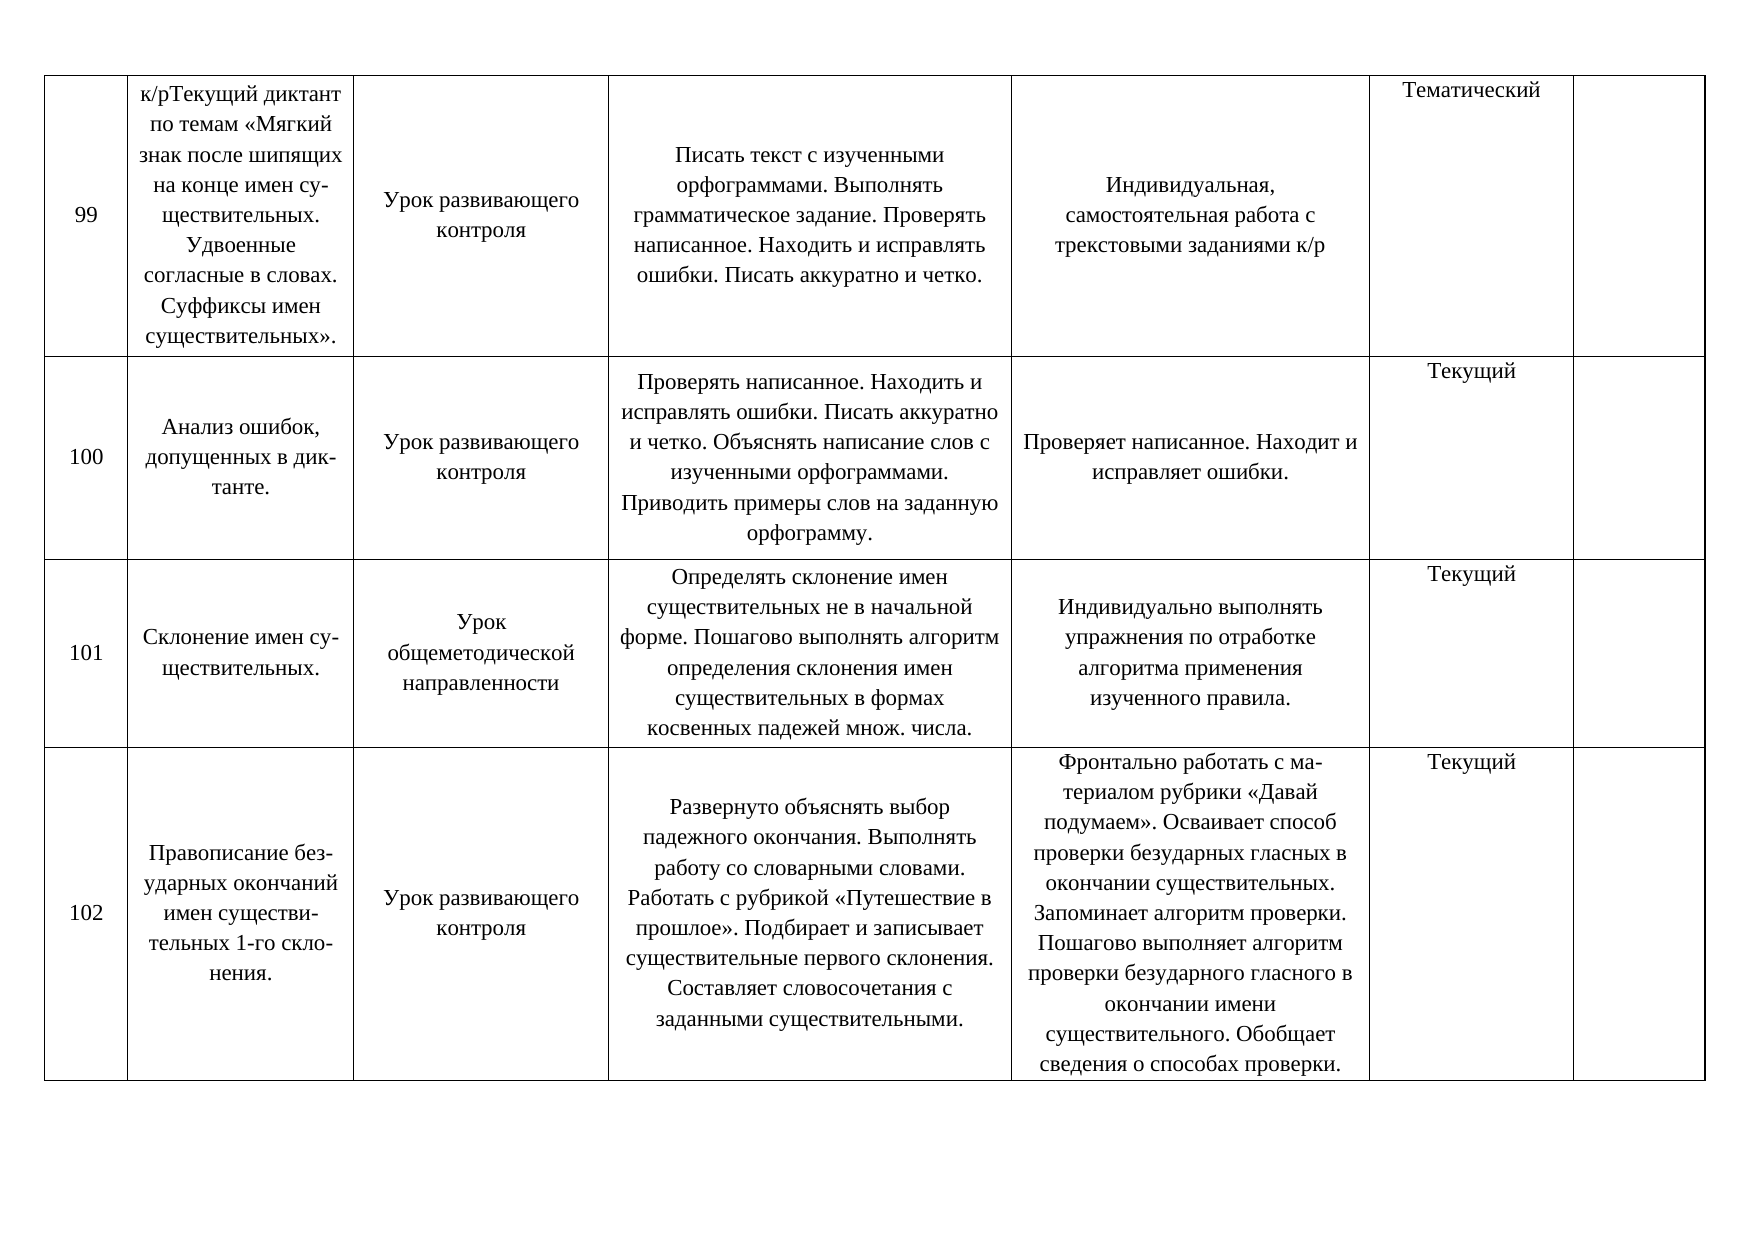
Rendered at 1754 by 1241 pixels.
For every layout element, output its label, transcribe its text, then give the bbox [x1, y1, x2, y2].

table_cell Урок развивающего контроля [354, 357, 608, 559]
table_cell Текущий [1370, 560, 1573, 747]
table_cell Проверять написанное. Находить и исправлять ошибки. Писать аккуратно и четко. Объяснять написание слов с изученными орфограммами. Приводить примеры слов на заданную орфограмму. [609, 357, 1011, 559]
table_cell Проверяет написанное. Находит и исправляет ошибки. [1012, 357, 1369, 559]
table_cell 102 [45, 748, 127, 1080]
table_cell Тематический [1370, 76, 1573, 356]
table_cell Анализ ошибок, допущенных в диктанте. [128, 357, 353, 559]
table_cell Текущий [1370, 357, 1573, 559]
table_cell Индивидуальная, самостоятельная работа с трекстовыми заданиями к/р [1012, 76, 1369, 356]
table_cell к/рТекущий диктант по темам «Мягкий знак после шипящих на конце имен существительных. Удвоенные согласные в словах. Суффиксы имен существительных». [128, 76, 353, 356]
table_cell Писать текст с изученными орфограммами. Выполнять грамматическое задание. Проверять написанное. Находить и исправлять ошибки. Писать аккуратно и четко. [609, 76, 1011, 356]
table_cell Фронтально работать с материалом рубрики «Давай подумаем». Осваивает способ проверки безударных гласных в окончании существительных. Запоминает алгоритм проверки. Пошагово выполняет алгоритм проверки безударного гласного в окончании имени существительного. Обобщает сведения о способах проверки. [1012, 748, 1369, 1080]
table_cell Урок развивающего контроля [354, 76, 608, 356]
table_cell Склонение имен существительных. [128, 560, 353, 747]
table_cell Урок общеметодической направленности [354, 560, 608, 747]
table_cell Текущий [1370, 748, 1573, 1080]
table_cell 99 [45, 76, 127, 356]
table_cell Развернуто объяснять выбор падежного окончания. Выполнять работу со словарными словами. Работать с рубрикой «Путешествие в прошлое». Подбирает и записывает существительные первого склонения. Составляет словосочетания с заданными существительными. [609, 748, 1011, 1080]
table_cell [1574, 76, 1704, 356]
table_cell Индивидуально выполнять упражнения по отработке алгоритма применения изученного правила. [1012, 560, 1369, 747]
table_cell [354, 748, 608, 1080]
table_cell [1574, 357, 1704, 559]
table_cell 100 [45, 357, 127, 559]
table_cell [1574, 748, 1704, 1080]
table_cell Определять склонение имен существительных не в начальной форме. Пошагово выполнять алгоритм определения склонения имен существительных в формах косвенных падежей множ. числа. [609, 560, 1011, 747]
table_cell [1574, 560, 1704, 747]
table_cell 101 [45, 560, 127, 747]
table_cell Правописание безударных окончаний имен существительных 1-го склонения. [128, 748, 353, 1080]
